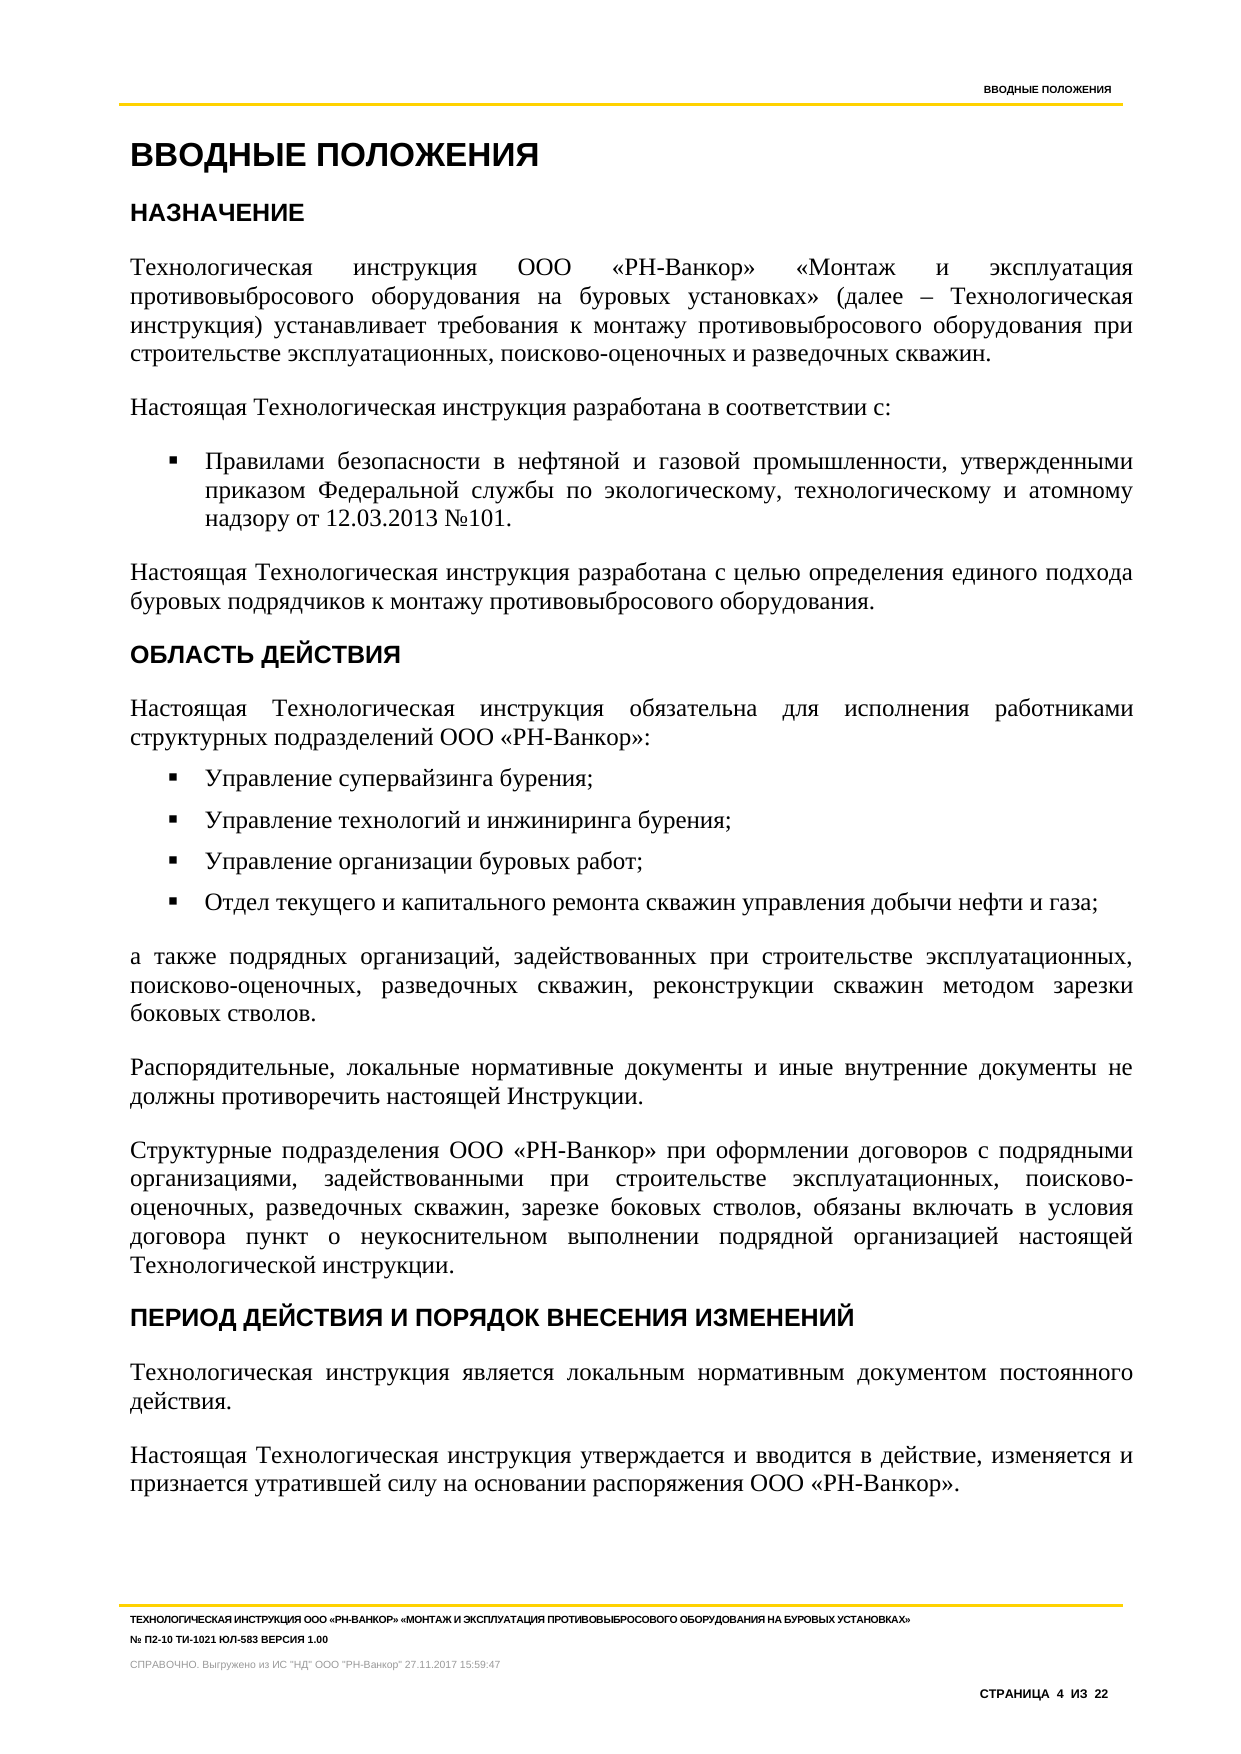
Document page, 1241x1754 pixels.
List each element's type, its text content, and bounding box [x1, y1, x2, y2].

text Настоящая Технологическая инструкция обязательна для исполнения работниками структурных подразделений ООО «РН-Ванкор»: [130, 693, 1134, 751]
text Настоящая Технологическая инструкция утверждается и вводится в действие, изменяется и признается утратившей силу на основании распоряжения ООО «РН-Ванкор». [130, 1440, 1134, 1497]
text Технологическая инструкция является локальным нормативным документом постоянного действия. [130, 1357, 1134, 1415]
text Настоящая Технологическая инструкция разработана с целью определения единого подхода буровых подрядчиков к монтажу противовыбросового оборудования. [130, 557, 1134, 615]
list Правилами безопасности в нефтяной и газовой промышленности, утвержденными приказом Федеральной службы по экологическому, технологическому и атомному надзору от 12.03.2013 №101. [167, 446, 1134, 532]
text Настоящая Технологическая инструкция разработана в соответствии с: [130, 392, 1134, 421]
text период действия и порядок внесения изменений [130, 1303, 1134, 1332]
subtitle НАЗНАЧЕНИЕ [130, 198, 1134, 227]
text Область действия [130, 640, 1134, 668]
list Управление супервайзинга бурения; [167, 763, 1134, 792]
text Технологическая инструкция ООО «РН-Ванкор» «Монтаж и эксплуатация противовыбросового оборудования на буровых установках» (далее – Технологическая инструкция) устанавливает требования к монтажу противовыбросового оборудования при строительстве эксплуатационных, поисково-оценочных и разведочных скважин. [130, 252, 1134, 367]
text а также подрядных организаций, задействованных при строительстве эксплуатационных, поисково-оценочных, разведочных скважин, реконструкции скважин методом зарезки боковых стволов. [130, 941, 1134, 1027]
subtitle ВВОДНЫЕ ПОЛОЖЕНИЯ [130, 135, 1134, 173]
list Управление организации буровых работ; [167, 846, 1134, 875]
text Распорядительные, локальные нормативные документы и иные внутренние документы не должны противоречить настоящей Инструкции. [130, 1052, 1134, 1110]
list Отдел текущего и капитального ремонта скважин управления добычи нефти и газа; [167, 887, 1134, 916]
list Управление технологий и инжиниринга бурения; [167, 805, 1134, 833]
text Структурные подразделения ООО «РН-Ванкор» при оформлении договоров с подрядными организациями, задействованными при строительстве эксплуатационных, поисково-оценочных, разведочных скважин, зарезке боковых стволов, обязаны включать в условия договора пункт о неукоснительном выполнении подрядной организацией настоящей Технологической инструкции. [130, 1135, 1134, 1278]
